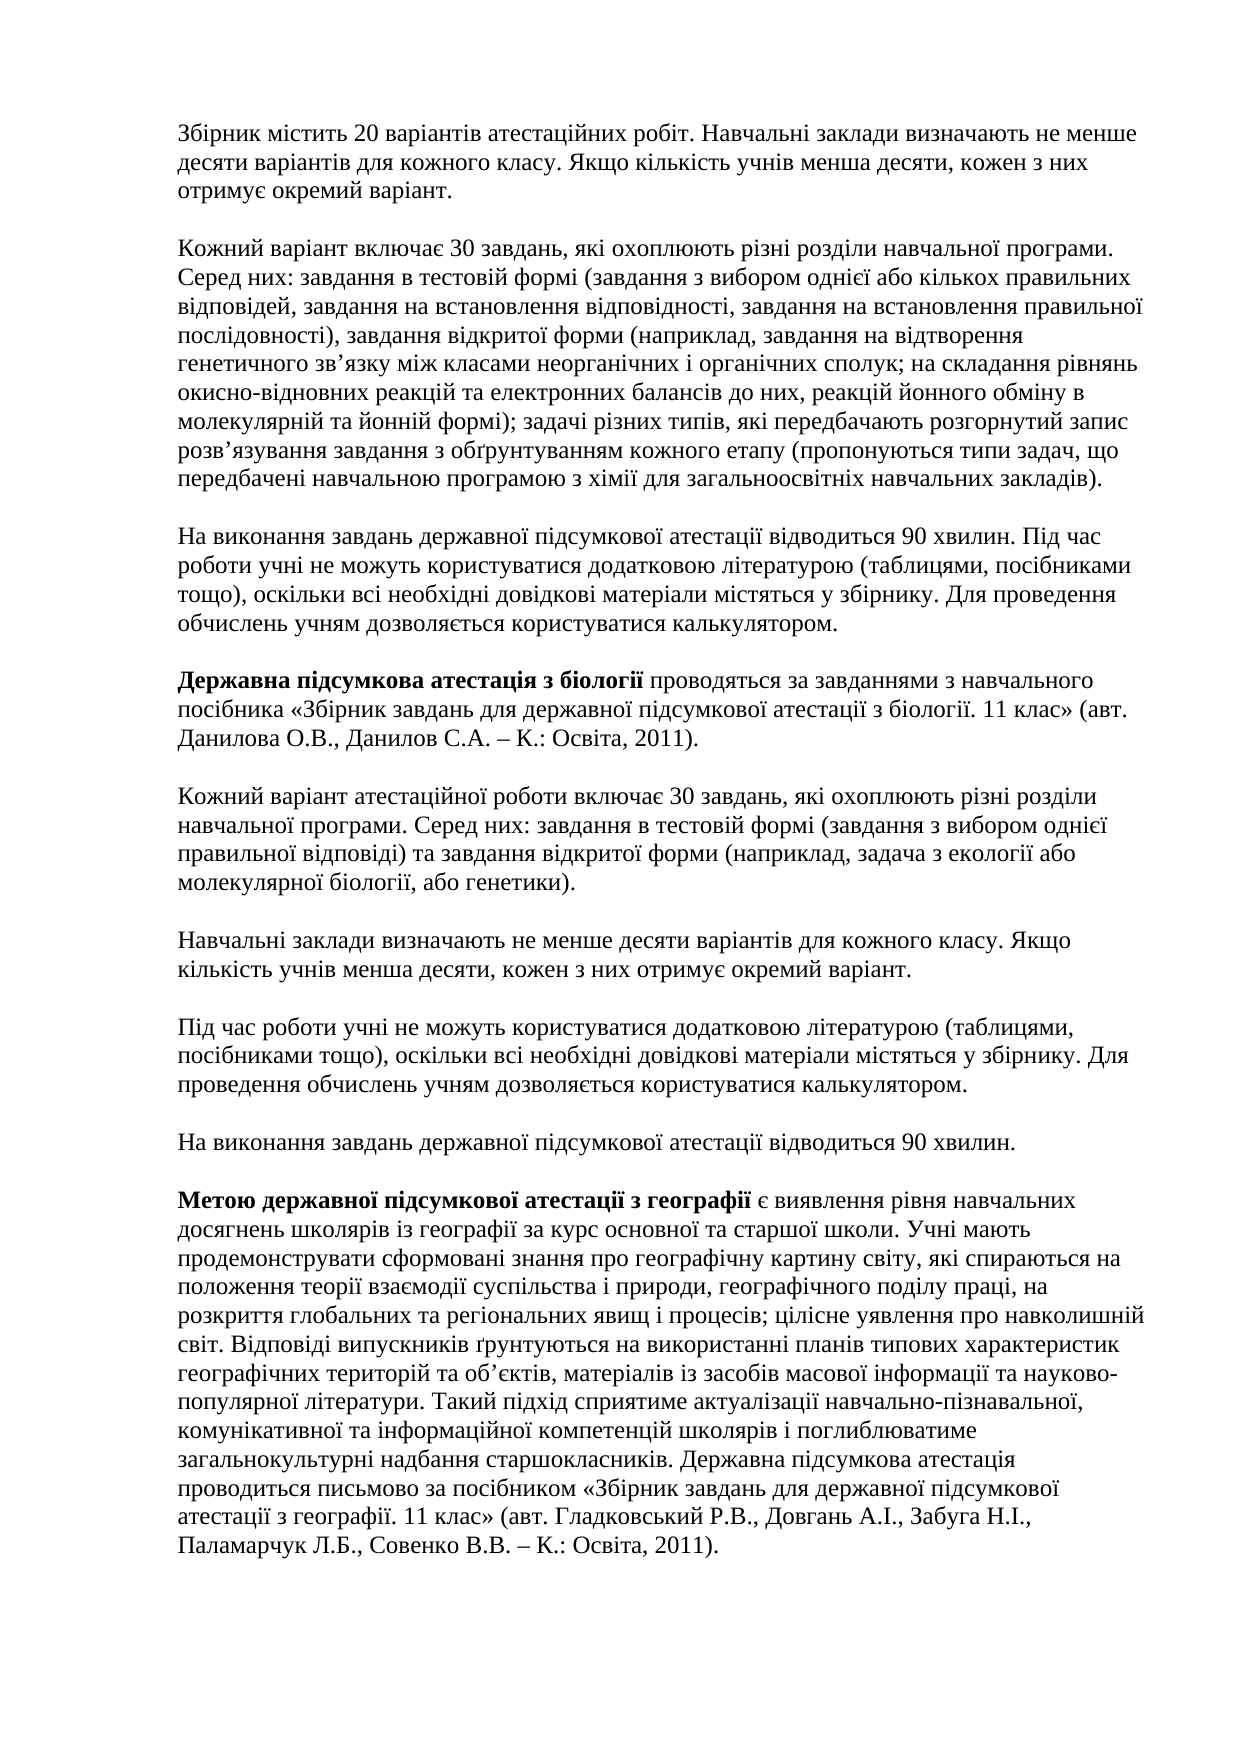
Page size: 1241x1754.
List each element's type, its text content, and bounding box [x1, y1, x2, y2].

text Під час роботи учні не можуть користуватися додатковою літературою (таблицями, посібниками тощо), оскільки всі необхідні довідкові матеріали містяться у збірнику. Для проведення обчислень учням дозволяється користуватися калькулятором. [177, 1012, 1152, 1098]
text Збірник містить 20 варіантів атестаційних робіт. Навчальні заклади визначають не менше десяти варіантів для кожного класу. Якщо кількість учнів менша десяти, кожен з них отримує окремий варіант. [177, 118, 1152, 204]
text Кожний варіант атестаційної роботи включає 30 завдань, які охоплюють різні розділи навчальної програми. Серед них: завдання в тестовій формі (завдання з вибором однієї правильної відповіді) та завдання відкритої форми (наприклад, задача з екології або молекулярної біології, або генетики). [177, 781, 1152, 896]
text Державна підсумкова атестація з біології проводяться за завданнями з навчального посібника «Збірник завдань для державної підсумкової атестації з біології. 11 клас» (авт. Данилова О.В., Данилов С.А. – К.: Освіта, 2011). [177, 666, 1152, 752]
text Метою державної підсумкової атестації з географії є виявлення рівня навчальних досягнень школярів із географії за курс основної та старшої школи. Учні мають продемонструвати сформовані знання про географічну картину світу, які спираються на положення теорії взаємодії суспільства і природи, географічного поділу праці, на розкриття глобальних та регіональних явищ і процесів; цілісне уявлення про навколишній світ. Відповіді випускників ґрунтуються на використанні планів типових характеристик географічних територій та об’єктів, матеріалів із засобів масової інформації та науково-популярної літератури. Такий підхід сприятиме актуалізації навчально-пізнавальної, комунікативної та інформаційної компетенцій школярів і поглиблюватиме загальнокультурні надбання старшокласників. Державна підсумкова атестація проводиться письмово за посібником «Збірник завдань для державної підсумкової атестації з географії. 11 клас» (авт. Гладковський Р.В., Довгань А.І., Забуга Н.І., Паламарчук Л.Б., Совенко В.В. – К.: Освіта, 2011). [177, 1185, 1152, 1559]
text На виконання завдань державної підсумкової атестації відводиться 90 хвилин. Під час роботи учні не можуть користуватися додатковою літературою (таблицями, посібниками тощо), оскільки всі необхідні довідкові матеріали містяться у збірнику. Для проведення обчислень учням дозволяється користуватися калькулятором. [177, 521, 1152, 636]
text На виконання завдань державної підсумкової атестації відводиться 90 хвилин. [177, 1127, 1152, 1156]
text Кожний варіант включає 30 завдань, які охоплюють різні розділи навчальної програми. Серед них: завдання в тестовій формі (завдання з вибором однієї або кількох правильних відповідей, завдання на встановлення відповідності, завдання на встановлення правильної послідовності), завдання відкритої форми (наприклад, завдання на відтворення генетичного зв’язку між класами неорганічних і органічних сполук; на складання рівнянь окисно-відновних реакцій та електронних балансів до них, реакцій йонного обміну в молекулярній та йонній формі); задачі різних типів, які передбачають розгорнутий запис розв’язування завдання з обґрунтуванням кожного етапу (пропонуються типи задач, що передбачені навчальною програмою з хімії для загальноосвітніх навчальних закладів). [177, 233, 1152, 492]
text Навчальні заклади визначають не менше десяти варіантів для кожного класу. Якщо кількість учнів менша десяти, кожен з них отримує окремий варіант. [177, 925, 1152, 983]
